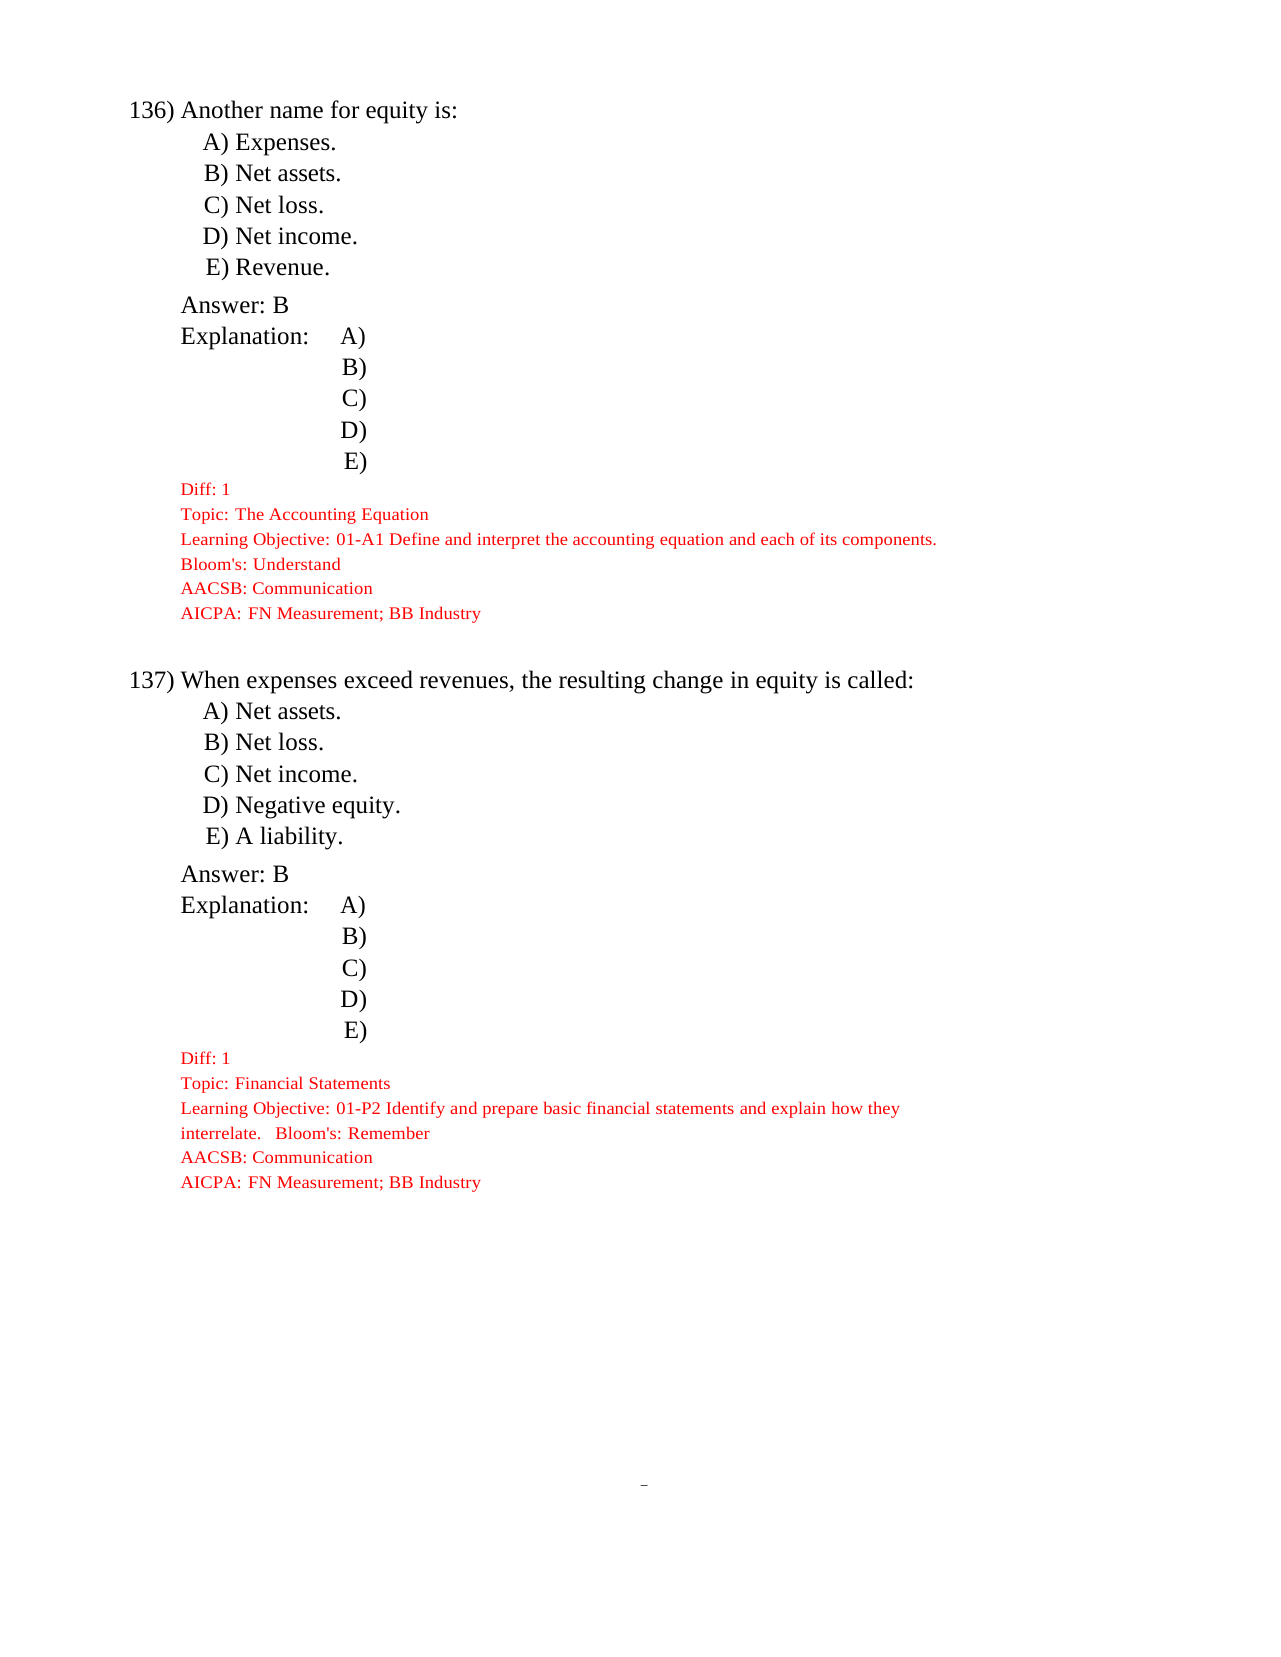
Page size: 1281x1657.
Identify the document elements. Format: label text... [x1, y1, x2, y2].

text Diff: 1 [180, 1048, 1147, 1068]
text AACSB: Communication [180, 1147, 1147, 1168]
text E) [343, 446, 1147, 475]
list Negative equity. [202, 790, 1203, 819]
subtitle Another name for equity is: [128, 96, 1203, 124]
text Answer: B Explanation: A) [180, 290, 368, 350]
text C) [342, 383, 1147, 412]
text Topic: The Accounting Equation [180, 504, 1147, 524]
text E) [343, 1015, 1147, 1044]
text D) [340, 984, 1147, 1013]
list Net loss. [204, 190, 1203, 218]
text Learning Objective: 01-P2 Identify and prepare basic financial statements and explain how they interrelate. Bloom's: Remember [180, 1098, 984, 1143]
list Net assets. [202, 696, 1203, 725]
list Net income. [202, 221, 1203, 250]
list Net income. [204, 759, 1203, 787]
text Diff: 1 [180, 479, 1147, 499]
text C) [342, 953, 1147, 981]
text AACSB: Communication [180, 578, 1147, 598]
text B) [342, 921, 1147, 950]
text Topic: Financial Statements [180, 1073, 1147, 1093]
list Net loss. [204, 727, 1203, 756]
list Net assets. [204, 158, 1203, 187]
text D) [340, 415, 1147, 444]
subtitle When expenses exceed revenues, the resulting change in equity is called: [128, 665, 1203, 693]
list A liability. [205, 821, 1203, 850]
text Learning Objective: 01-A1 Define and interpret the accounting equation and each of its components. Bloom's: Understand [180, 529, 984, 574]
list Expenses. [202, 127, 1203, 156]
list Revenue. [205, 252, 1203, 281]
text B) [342, 352, 1147, 381]
text AICPA: FN Measurement; BB Industry [180, 603, 1147, 623]
text AICPA: FN Measurement; BB Industry [180, 1172, 1147, 1193]
text Answer: B Explanation: A) [180, 859, 368, 919]
